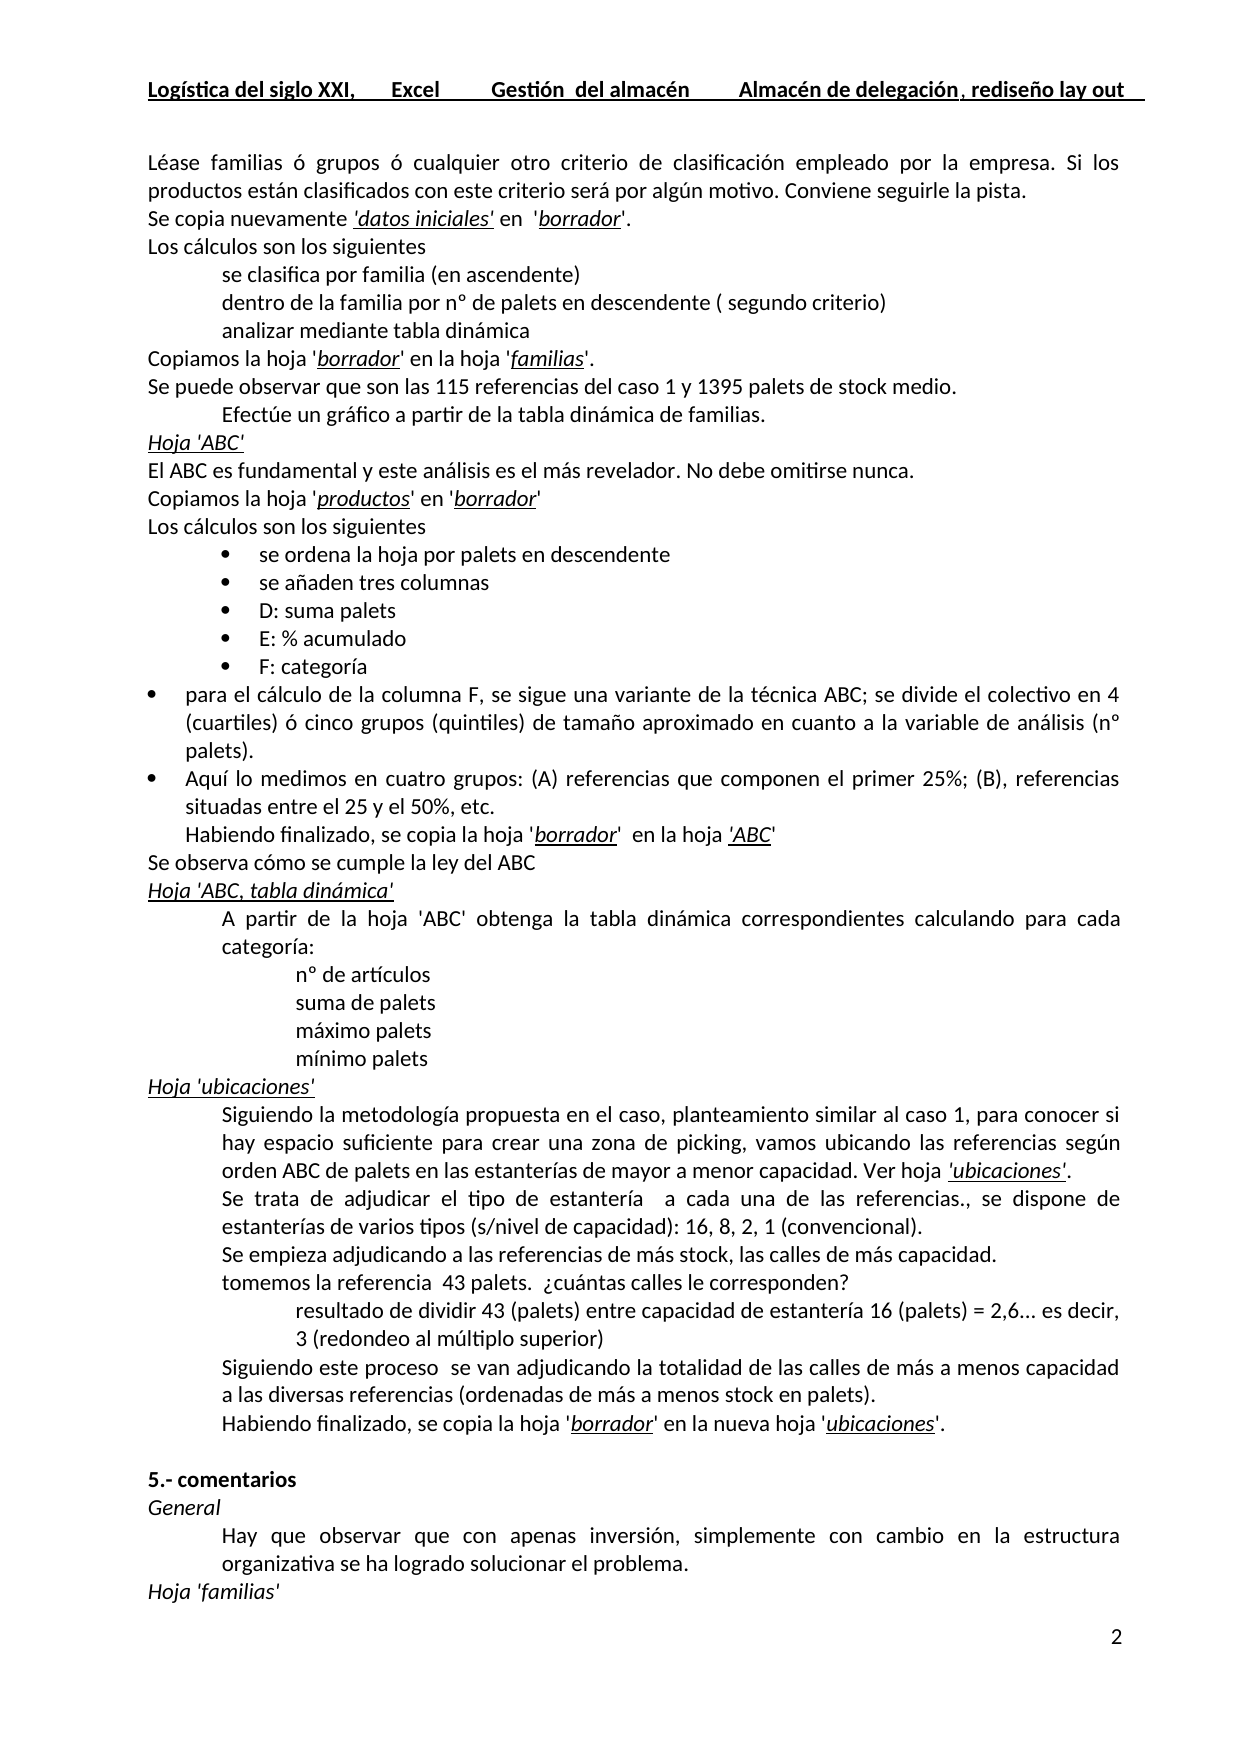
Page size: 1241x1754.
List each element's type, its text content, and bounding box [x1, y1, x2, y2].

text A partir de la hoja 'ABC' obtenga la tabla dinámica correspondientes calculando para cada categoría: [222, 904, 1122, 960]
text Se puede observar que son las 115 referencias del caso 1 y 1395 palets de stock medio. [148, 372, 1122, 400]
text Hoja 'ABC, tabla dinámica' [148, 876, 1122, 904]
list D: suma palets [221, 596, 1122, 624]
text Efectúe un gráfico a partir de la tabla dinámica de familias. [222, 400, 1122, 428]
text Siguiendo este proceso se van adjudicando la totalidad de las calles de más a menos capacidad a las diversas referencias (ordenadas de más a menos stock en palets). [222, 1353, 1122, 1409]
text Copiamos la hoja 'borrador' en la hoja 'familias'. [148, 344, 1122, 372]
list para el cálculo de la columna F, se sigue una variante de la técnica ABC; se divide el colectivo en 4 (cuartiles) ó cinco grupos (quintiles) de tamaño aproximado en cuanto a la variable de análisis (nº palets). [148, 680, 1122, 764]
text Siguiendo la metodología propuesta en el caso, planteamiento similar al caso 1, para conocer si hay espacio suficiente para crear una zona de picking, vamos ubicando las referencias según orden ABC de palets en las estanterías de mayor a menor capacidad. Ver hoja 'ubicaciones'. [222, 1100, 1122, 1184]
text Los cálculos son los siguientes [148, 232, 1122, 260]
text Copiamos la hoja 'productos' en 'borrador' [148, 484, 1122, 512]
text máximo palets [222, 1016, 1122, 1044]
text Léase familias ó grupos ó cualquier otro criterio de clasificación empleado por la empresa. Si los productos están clasificados con este criterio será por algún motivo. Conviene seguirle la pista. [148, 148, 1122, 204]
text Habiendo finalizado, se copia la hoja 'borrador' en la hoja 'ABC' [185, 820, 1122, 848]
text Los cálculos son los siguientes [148, 512, 1122, 540]
text Habiendo finalizado, se copia la hoja 'borrador' en la nueva hoja 'ubicaciones'. [222, 1409, 1122, 1437]
text Se trata de adjudicar el tipo de estantería a cada una de las referencias., se dispone de estanterías de varios tipos (s/nivel de capacidad): 16, 8, 2, 1 (convencional). [222, 1184, 1122, 1241]
text resultado de dividir 43 (palets) entre capacidad de estantería 16 (palets) = 2,6... es decir, 3 (redondeo al múltiplo superior) [222, 1297, 1122, 1353]
text analizar mediante tabla dinámica [148, 316, 1122, 344]
text Se observa cómo se cumple la ley del ABC [148, 848, 1122, 876]
list Hay que observar que con apenas inversión, simplemente con cambio en la estructura organizativa se ha logrado solucionar el problema. [222, 1521, 1122, 1577]
text Se copia nuevamente 'datos iniciales' en 'borrador'. [148, 204, 1122, 232]
text tomemos la referencia 43 palets. ¿cuántas calles le corresponden? [222, 1268, 1122, 1297]
text Hoja 'ubicaciones' [148, 1072, 1122, 1100]
list Hoja 'familias' [148, 1577, 1122, 1605]
text suma de palets [222, 988, 1122, 1016]
list Aquí lo medimos en cuatro grupos: (A) referencias que componen el primer 25%; (B), referencias situadas entre el 25 y el 50%, etc. [148, 764, 1122, 820]
list F: categoría [221, 652, 1122, 680]
text 5.- comentarios [148, 1465, 1122, 1493]
text dentro de la familia por nº de palets en descendente ( segundo criterio) [148, 288, 1122, 316]
text Se empieza adjudicando a las referencias de más stock, las calles de más capacidad. [222, 1241, 1122, 1268]
text Hoja 'ABC' [148, 428, 1122, 456]
list General [148, 1493, 1122, 1521]
list se ordena la hoja por palets en descendente [221, 540, 1122, 568]
text se clasifica por familia (en ascendente) [148, 260, 1122, 288]
text nº de artículos [222, 960, 1122, 988]
list se añaden tres columnas [221, 568, 1122, 596]
text mínimo palets [222, 1044, 1122, 1072]
text El ABC es fundamental y este análisis es el más revelador. No debe omitirse nunca. [148, 456, 1122, 484]
list E: % acumulado [221, 624, 1122, 652]
